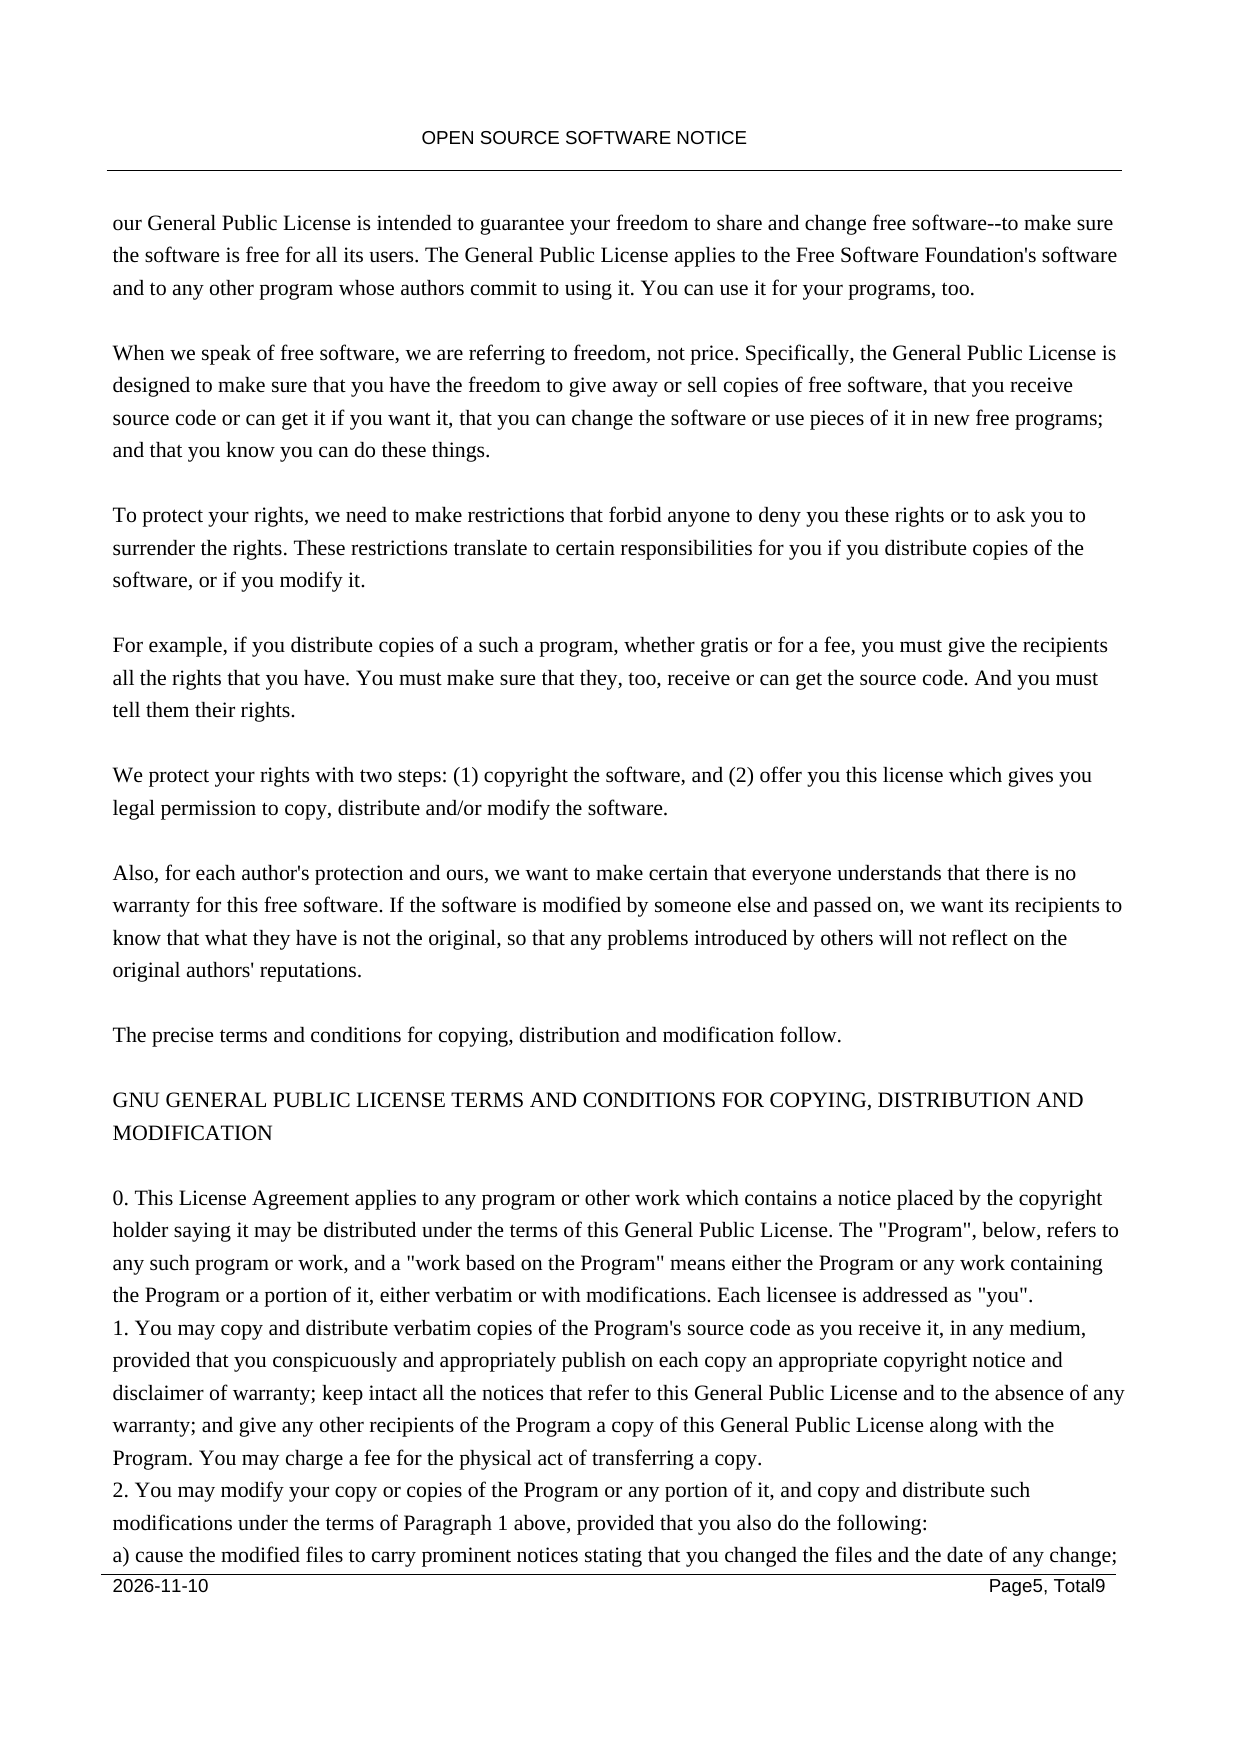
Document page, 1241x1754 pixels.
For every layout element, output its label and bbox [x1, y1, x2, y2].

text [112, 206, 1128, 1571]
